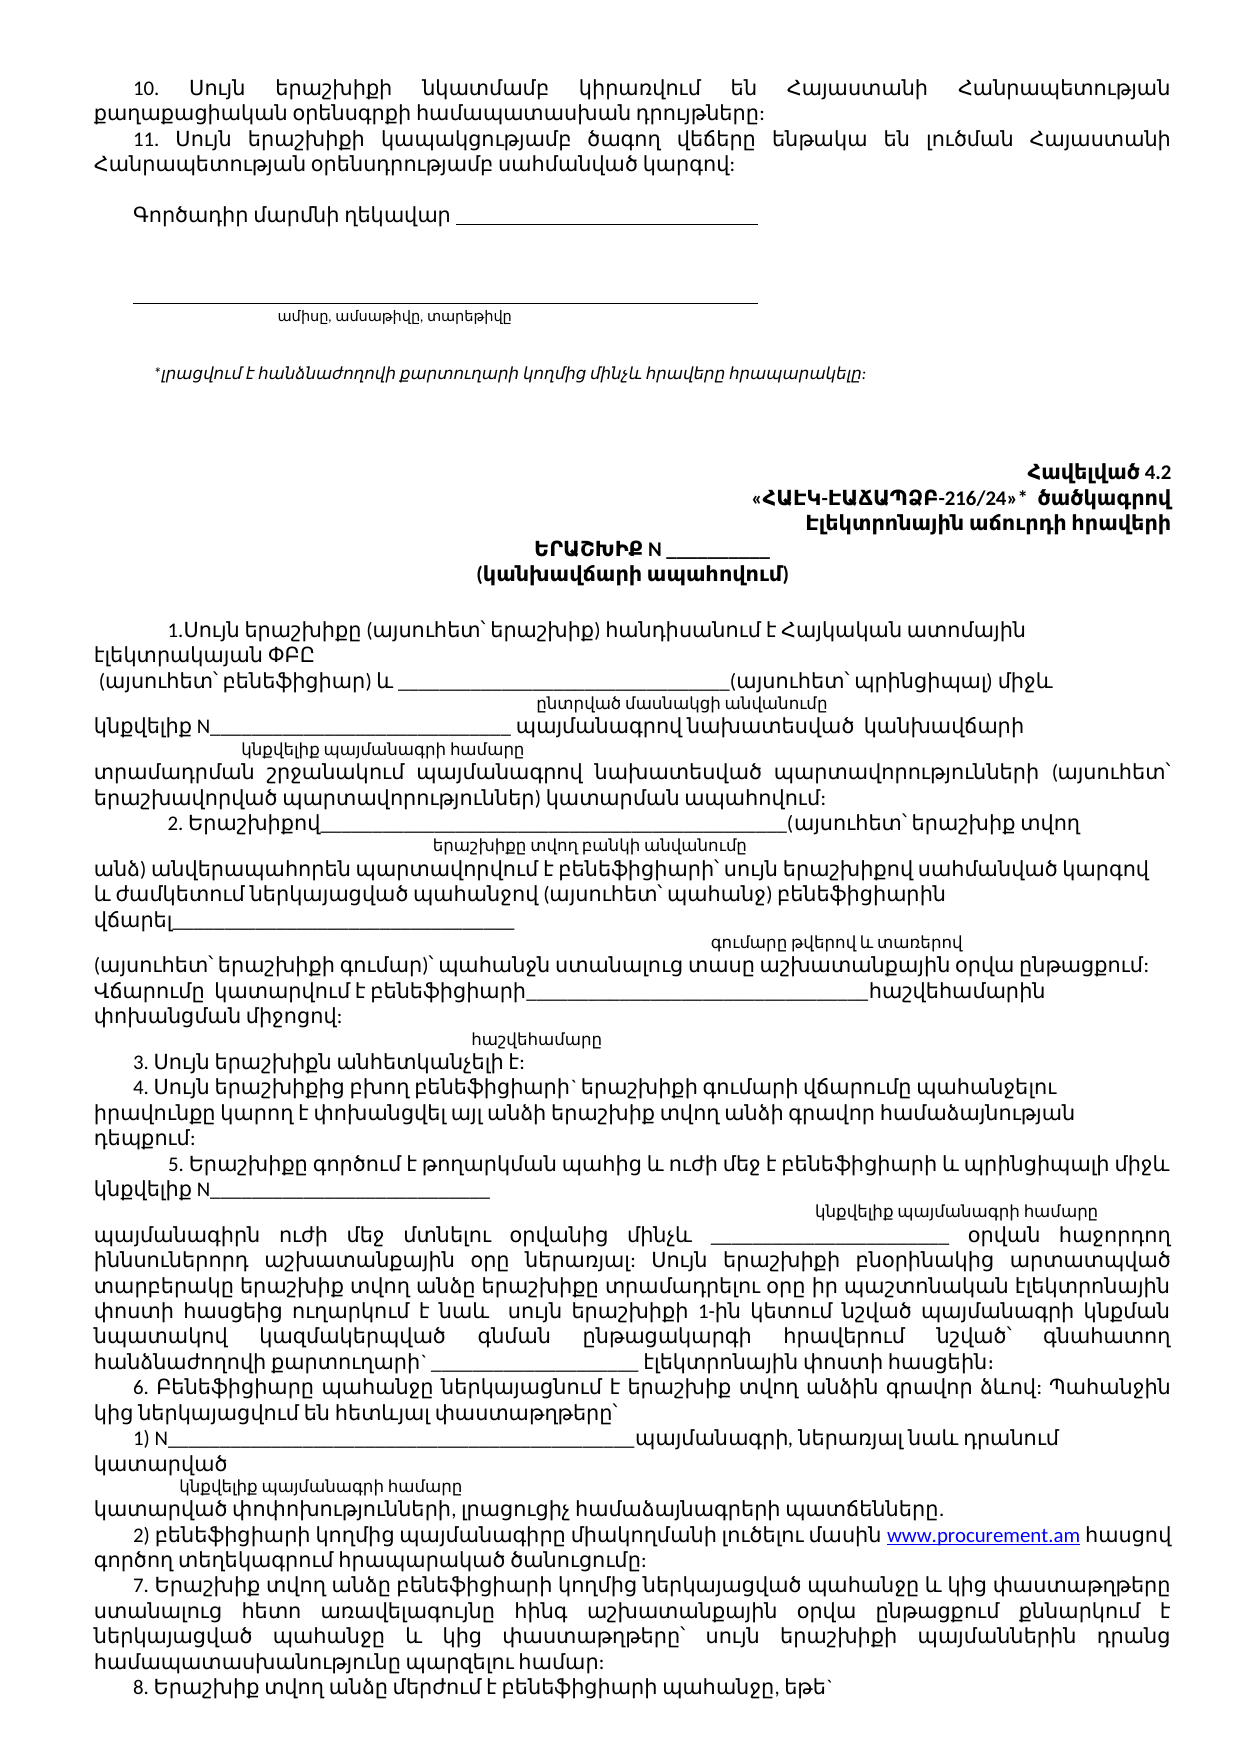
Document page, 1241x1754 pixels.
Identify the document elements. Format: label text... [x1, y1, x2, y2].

text «ՀԱԷԿ-ԷԱՃԱՊՁԲ-216/24»* ծածկագրով [94, 485, 1171, 510]
list պայմանագիրն ուժի մեջ մտնելու օրվանից մինչև _______________________ օրվան հաջորդող իննսուներորդ աշխատանքային օրը ներառյալ: Սույն երաշխիքի բնօրինակից արտատպված տարբերակը երաշխիք տվող անձը երաշխիքը տրամադրելու օրը իր պաշտոնական էլեկտրոնային փոստի հասցեից ուղարկում է նաև սույն երաշխիքի 1-ին կետում նշված պայմանագրի կնքման նպատակով կազմակերպված գնման ընթացակարգի հրավերում նշված՝ գնահատող հանձնաժողովի քարտուղարի` ____________________ էլեկտրոնային փոստի հասցեին։ [94, 1222, 1171, 1374]
text անձ) անվերապահորեն պարտավորվում է բենեֆիցիարի՝ սույն երաշխիքով սահմանված կարգով և ժամկետում ներկայացված պահանջով (այսուհետ՝ պահանջ) բենեֆիցիարին վճարել_________________________________ [94, 856, 1171, 932]
text 2) բենեֆիցիարի կողմից պայմանագիրը միակողմանի լուծելու մասին www.procurement.am հասցով գործող տեղեկագրում հրապարակած ծանուցումը: [94, 1522, 1171, 1573]
text (այսուհետ՝ երաշխիքի գումար)՝ պահանջն ստանալուց տասը աշխատանքային օրվա ընթացքում: Վճարումը կատարվում է բենեֆիցիարի_________________________________հաշվեհամարին փոխանցման միջոցով: [94, 953, 1171, 1029]
text ընտրված մասնակցի անվանումը [94, 693, 1171, 714]
text կատարված փոփոխությունների, լրացուցիչ համաձայնագրերի պատճենները. [94, 1496, 1171, 1522]
text Էլեկտրոնային աճուրդի հրավերի [94, 510, 1171, 536]
text 6. Բենեֆիցիարը պահանջը ներկայացնում է երաշխիք տվող անձին գրավոր ձևով: Պահանջին կից ներկայացվում են հետևյալ փաստաթղթերը՝ [94, 1374, 1171, 1425]
text 1) N_____________________________________________պայմանագրի, ներառյալ նաև դրանում կատարված [94, 1425, 1171, 1476]
text 1.Սույն երաշխիքը (այսուհետ՝ երաշխիք) հանդիսանում է Հայկական ատոմային էլեկտրակայան ՓԲԸ [94, 617, 1171, 668]
text գումարը թվերով և տառերով [94, 932, 1171, 953]
text կնքվելիք N_____________________________ պայմանագրով նախատեսված կանխավճարի [94, 714, 1171, 739]
text 4. Սույն երաշխիքից բխող բենեֆիցիարի` երաշխիքի գումարի վճարումը պահանջելու իրավունքը կարող է փոխանցվել այլ անձի երաշխիք տվող անձի գրավոր համաձայնության դեպքում: [94, 1074, 1171, 1151]
text տրամադրման շրջանակում պայմանագրով նախատեսված պարտավորությունների (այսուհետ՝ երաշխավորված պարտավորություններ) կատարման ապահովում: [94, 759, 1171, 810]
text ԵՐԱՇԽԻՔ N __________ [94, 536, 1171, 561]
text Գործադիր մարմնի ղեկավար [94, 202, 1171, 227]
text 5. Երաշխիքը գործում է թողարկման պահից և ուժի մեջ է բենեֆիցիարի և պրինցիպալի միջև կնքվելիք N___________________________ [94, 1151, 1171, 1202]
text հաշվեհամարը [94, 1029, 1171, 1049]
text ամիսը, ամսաթիվը, տարեթիվը [94, 307, 1171, 338]
text 2. Երաշխիքով_____________________________________________(այսուհետ՝ երաշխիք տվող [94, 810, 1171, 836]
text 11. Սույն երաշխիքի կապակցությամբ ծագող վեճերը ենթակա են լուծման Հայաստանի Հանրապետության օրենսդրությամբ սահմանված կարգով: [94, 126, 1171, 177]
text կնքվելիք պայմանագրի համարը [94, 1476, 1171, 1496]
text 8. Երաշխիք տվող անձը մերժում է բենեֆիցիարի պահանջը, եթե` [94, 1674, 1171, 1700]
text *լրացվում է հանձնաժողովի քարտուղարի կողմից մինչև հրավերը հրապարակելը: [94, 363, 1171, 383]
text կնքվելիք պայմանագրի համարը [94, 739, 1171, 759]
text (կանխավճարի ապահովում) [94, 561, 1171, 587]
text (այսուհետ՝ բենեֆիցիար) և ________________________________(այսուհետ՝ պրինցիպալ) միջև [94, 668, 1171, 693]
text 7. Երաշխիք տվող անձը բենեֆիցիարի կողմից ներկայացված պահանջը և կից փաստաթղթերը ստանալուց հետո առավելագույնը հինգ աշխատանքային օրվա ընթացքում քննարկում է ներկայացված պահանջը և կից փաստաթղթերը՝ սույն երաշխիքի պայմաններին դրանց համապատասխանությունը պարզելու համար: [94, 1573, 1171, 1674]
text 10. Սույն երաշխիքի նկատմամբ կիրառվում են Հայաստանի Հանրապետության քաղաքացիական օրենսգրքի համապատասխան դրույթները: [94, 75, 1171, 126]
text 3. Սույն երաշխիքն անհետկանչելի է: [94, 1049, 1171, 1074]
text Հավելված 4.2 [94, 459, 1171, 485]
text կնքվելիք պայմանագրի համարը [610, 1202, 1171, 1222]
text երաշխիքը տվող բանկի անվանումը [94, 836, 1171, 856]
